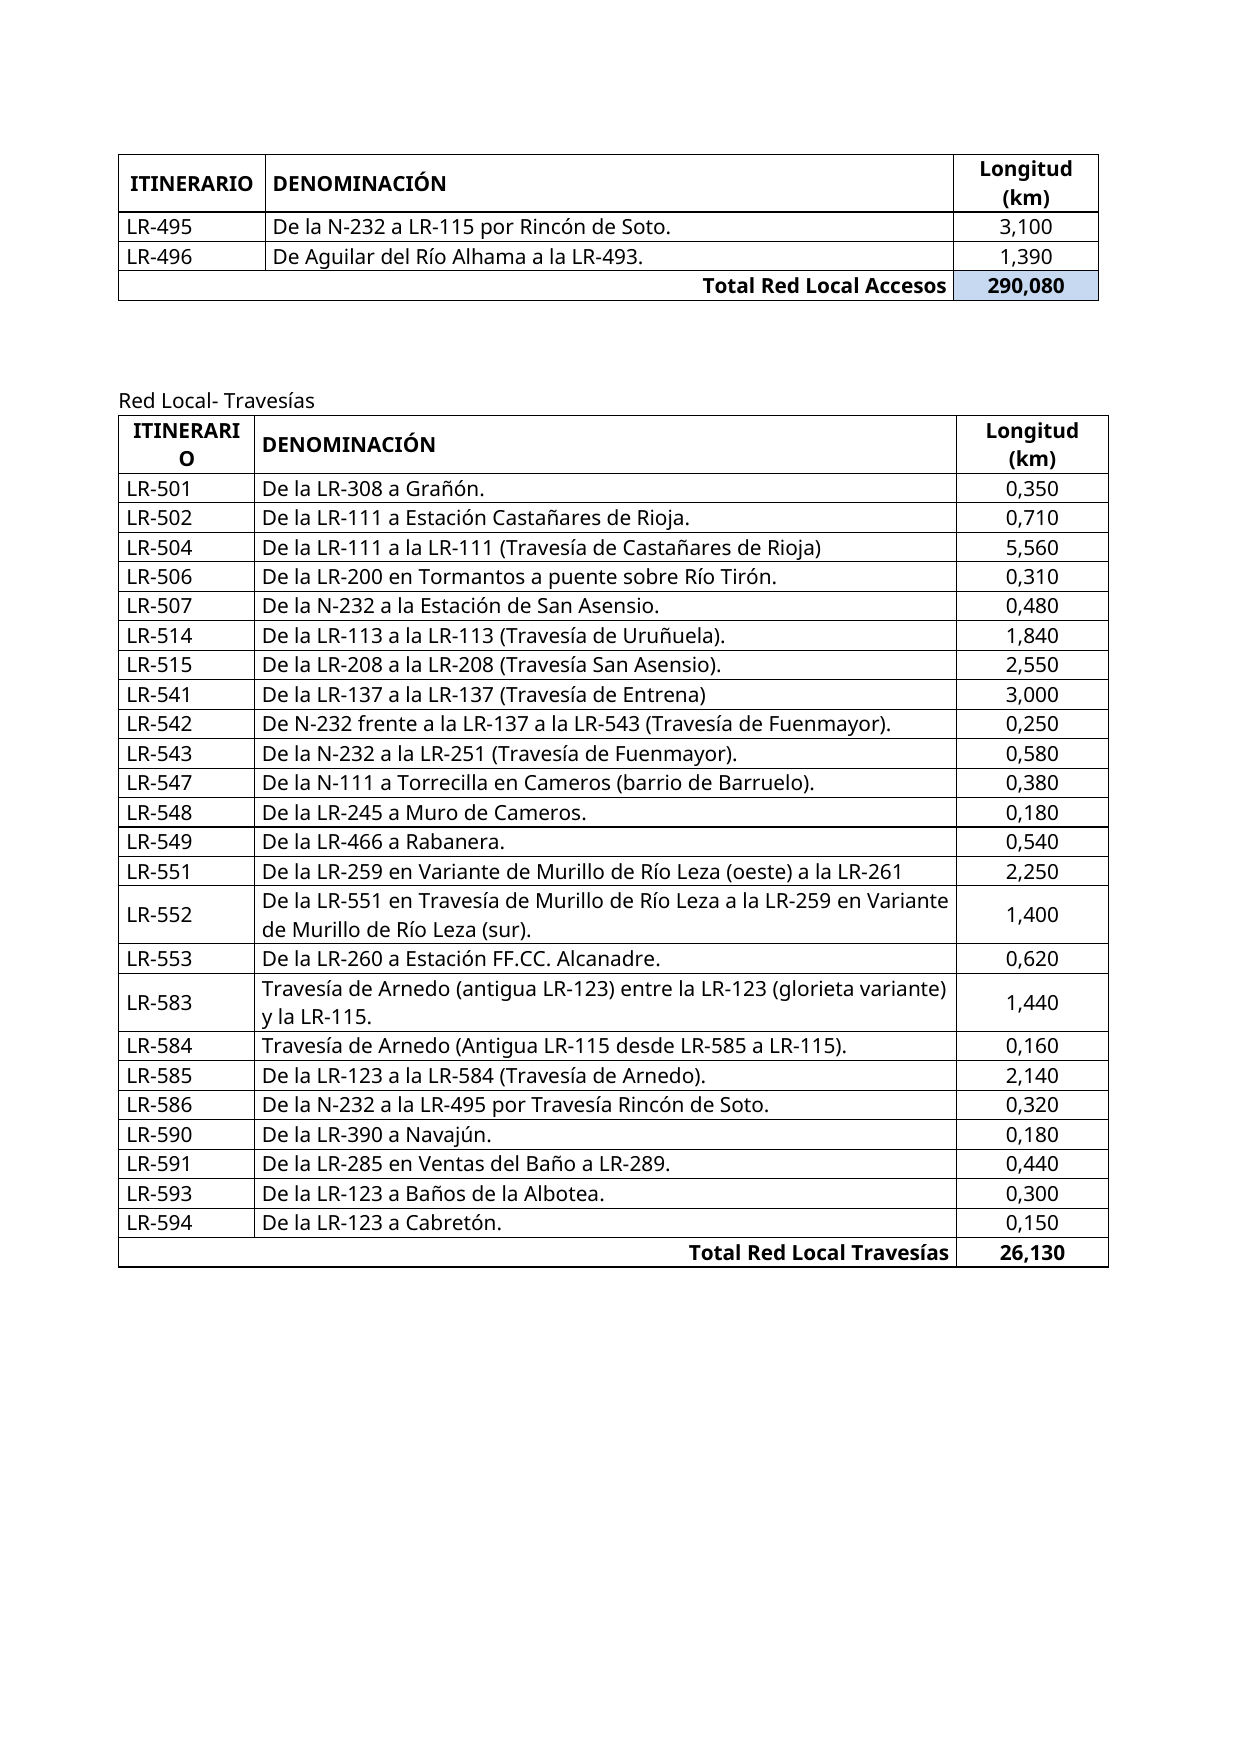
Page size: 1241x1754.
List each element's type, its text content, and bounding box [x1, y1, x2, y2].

table_cell 0,320 [957, 1091, 1108, 1119]
table_cell De la LR-123 a Baños de la Albotea. [255, 1179, 956, 1207]
table_cell 0,300 [957, 1179, 1108, 1207]
table_cell 0,620 [957, 944, 1108, 973]
table_cell LR-515 [119, 651, 254, 679]
table_cell De la LR-260 a Estación FF.CC. Alcanadre. [255, 944, 956, 973]
table_cell De la N-232 a la Estación de San Asensio. [255, 592, 956, 620]
table_cell De la LR-113 a la LR-113 (Travesía de Uruñuela). [255, 621, 956, 649]
table_cell LR-514 [119, 621, 254, 649]
table_header DENOMINACIÓN [255, 416, 956, 473]
table_cell De la LR-259 en Variante de Murillo de Río Leza (oeste) a la LR-261 [255, 857, 956, 885]
table_cell LR-585 [119, 1061, 254, 1089]
table_cell De la LR-123 a Cabretón. [255, 1209, 956, 1237]
table_cell LR-543 [119, 739, 254, 767]
table_cell 3,000 [957, 680, 1108, 708]
table_cell De la LR-208 a la LR-208 (Travesía San Asensio). [255, 651, 956, 679]
table_cell Travesía de Arnedo (antigua LR-123) entre la LR-123 (glorieta variante) y la LR-115. [255, 974, 956, 1031]
table_cell 0,540 [957, 828, 1108, 856]
table_cell 1,400 [957, 886, 1108, 943]
table_cell LR-541 [119, 680, 254, 708]
table_cell De la LR-245 a Muro de Cameros. [255, 798, 956, 826]
table_header Longitud (km) [957, 416, 1108, 473]
table_cell 1,840 [957, 621, 1108, 649]
table_header ITINERARIO [119, 155, 265, 211]
table_cell 0,310 [957, 562, 1108, 591]
table_cell LR-496 [119, 242, 265, 270]
table_cell De la LR-551 en Travesía de Murillo de Río Leza a la LR-259 en Variante de Murillo de Río Leza (sur). [255, 886, 956, 943]
table_cell LR-502 [119, 503, 254, 532]
table_cell 0,710 [957, 503, 1108, 532]
table_cell LR-551 [119, 857, 254, 885]
table_cell LR-590 [119, 1120, 254, 1148]
table_cell De la LR-200 en Tormantos a puente sobre Río Tirón. [255, 562, 956, 591]
table_cell LR-542 [119, 710, 254, 738]
table_cell De la LR-137 a la LR-137 (Travesía de Entrena) [255, 680, 956, 708]
table_cell 0,250 [957, 710, 1108, 738]
table_cell LR-547 [119, 769, 254, 797]
table_cell LR-504 [119, 533, 254, 561]
table_cell De la N-111 a Torrecilla en Cameros (barrio de Barruelo). [255, 769, 956, 797]
table_cell LR-548 [119, 798, 254, 826]
table_cell LR-549 [119, 828, 254, 856]
table_cell LR-506 [119, 562, 254, 591]
table_cell LR-495 [119, 213, 265, 241]
table_cell 2,140 [957, 1061, 1108, 1089]
table_cell LR-583 [119, 974, 254, 1031]
table_cell 0,380 [957, 769, 1108, 797]
table_cell LR-553 [119, 944, 254, 973]
table_cell 0,480 [957, 592, 1108, 620]
table_cell De la LR-111 a la LR-111 (Travesía de Castañares de Rioja) [255, 533, 956, 561]
table_cell De la N-232 a la LR-495 por Travesía Rincón de Soto. [255, 1091, 956, 1119]
table_cell LR-591 [119, 1150, 254, 1178]
table_cell De N-232 frente a la LR-137 a la LR-543 (Travesía de Fuenmayor). [255, 710, 956, 738]
table_cell Travesía de Arnedo (Antigua LR-115 desde LR-585 a LR-115). [255, 1032, 956, 1060]
table_cell LR-593 [119, 1179, 254, 1207]
table_cell LR-584 [119, 1032, 254, 1060]
table_cell De la LR-308 a Grañón. [255, 474, 956, 502]
table_cell 3,100 [954, 213, 1098, 241]
table_cell LR-552 [119, 886, 254, 943]
table_cell De la LR-285 en Ventas del Baño a LR-289. [255, 1150, 956, 1178]
table_cell De la N-232 a LR-115 por Rincón de Soto. [266, 213, 953, 241]
table_cell 5,560 [957, 533, 1108, 561]
table_cell 2,250 [957, 857, 1108, 885]
table_cell Total Red Local Accesos [119, 271, 953, 300]
table_header Longitud (km) [954, 155, 1098, 211]
table_cell 0,180 [957, 1120, 1108, 1148]
table_cell 0,150 [957, 1209, 1108, 1237]
table_cell LR-594 [119, 1209, 254, 1237]
table_cell LR-501 [119, 474, 254, 502]
table_header DENOMINACIÓN [266, 155, 953, 211]
table_cell LR-507 [119, 592, 254, 620]
table_cell 0,440 [957, 1150, 1108, 1178]
table_cell 0,180 [957, 798, 1108, 826]
table_cell De Aguilar del Río Alhama a la LR-493. [266, 242, 953, 270]
table_cell 0,580 [957, 739, 1108, 767]
table_cell 1,440 [957, 974, 1108, 1031]
table_cell De la LR-390 a Navajún. [255, 1120, 956, 1148]
table_cell LR-586 [119, 1091, 254, 1119]
table_cell De la LR-466 a Rabanera. [255, 828, 956, 856]
table_cell Total Red Local Travesías [119, 1238, 956, 1266]
table_cell 2,550 [957, 651, 1108, 679]
table_cell 26,130 [957, 1238, 1108, 1266]
table_cell De la LR-123 a la LR-584 (Travesía de Arnedo). [255, 1061, 956, 1089]
table_cell 290,080 [954, 271, 1098, 300]
table_cell 0,160 [957, 1032, 1108, 1060]
text Red Local- Travesías [118, 386, 1107, 415]
table_header ITINERARIO [119, 416, 254, 473]
table_cell De la N-232 a la LR-251 (Travesía de Fuenmayor). [255, 739, 956, 767]
table_cell 1,390 [954, 242, 1098, 270]
table_cell De la LR-111 a Estación Castañares de Rioja. [255, 503, 956, 532]
table_cell 0,350 [957, 474, 1108, 502]
